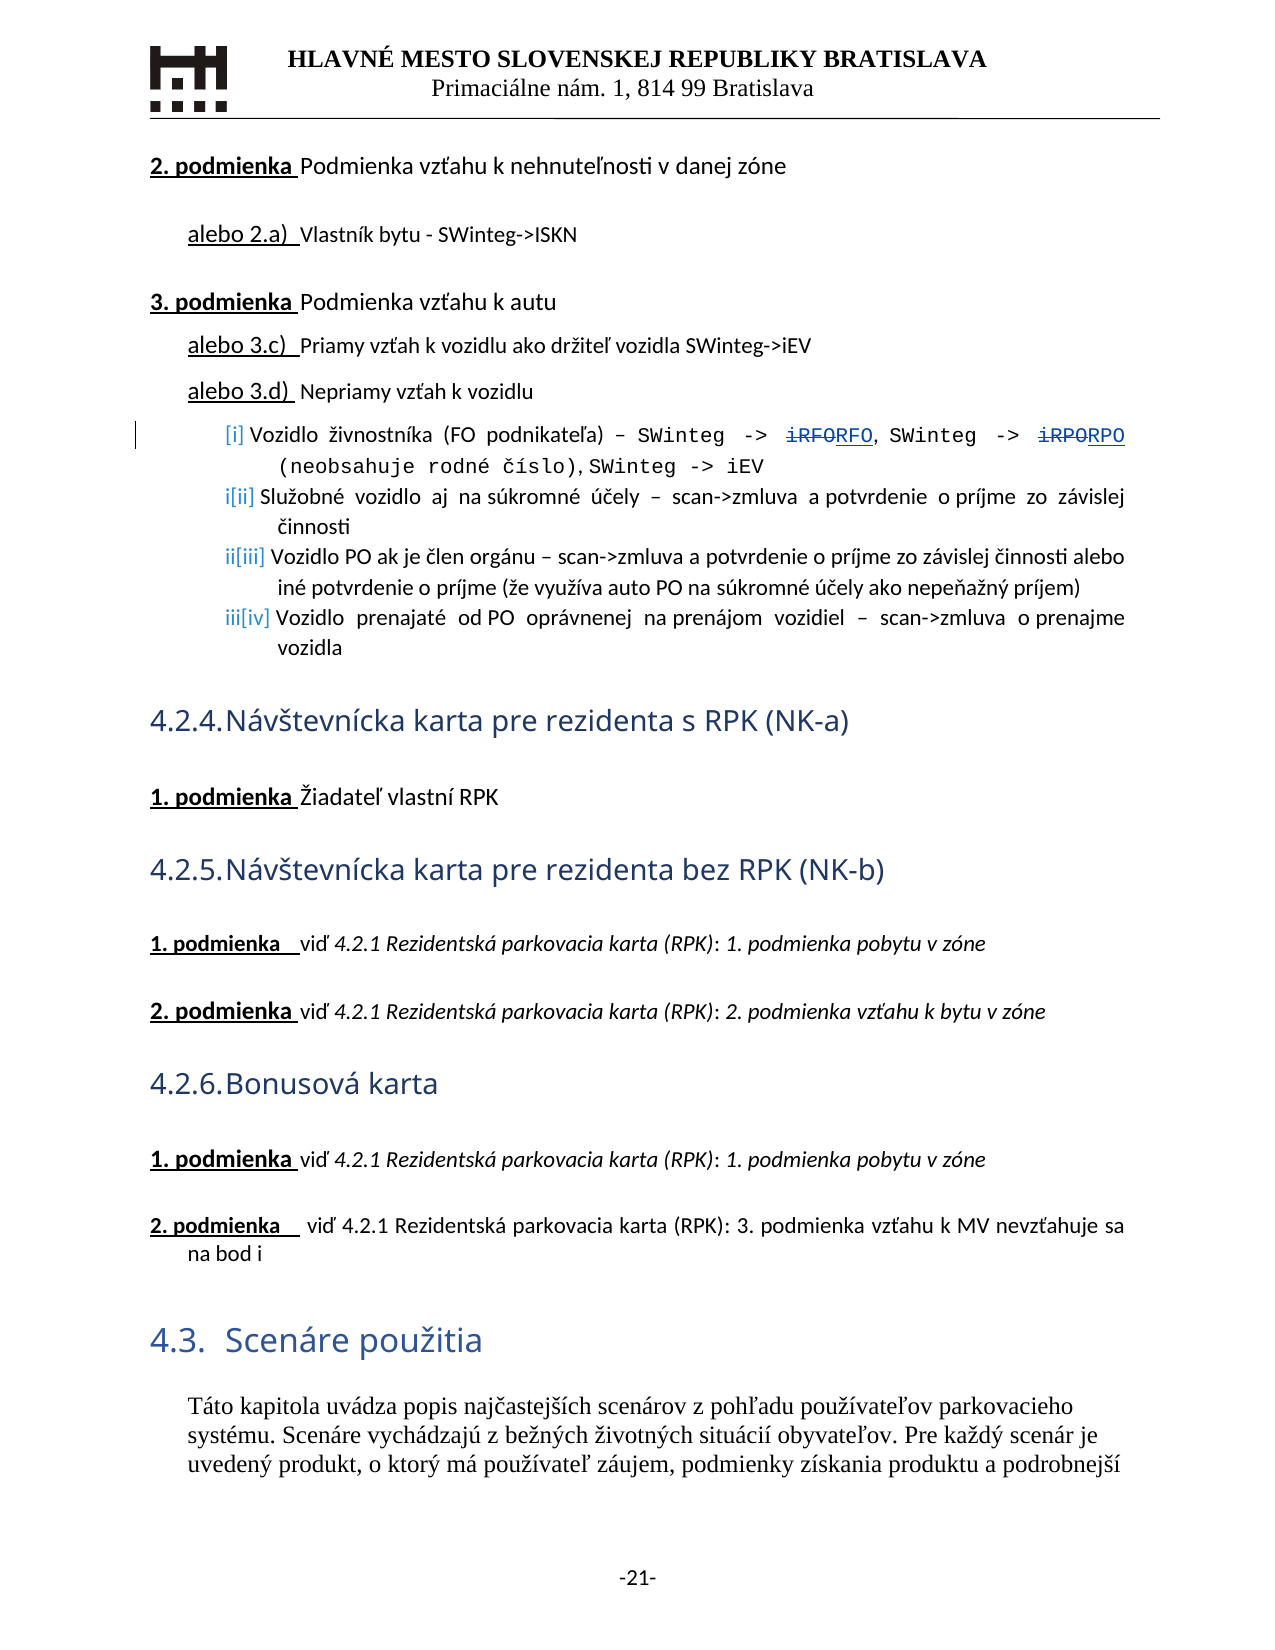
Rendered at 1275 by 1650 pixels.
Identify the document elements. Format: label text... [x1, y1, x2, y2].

subtitle Bonusová karta [150, 1063, 1125, 1103]
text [187, 1391, 1125, 1477]
list Služobné vozidlo aj na súkromné účely – scan->zmluva a potvrdenie o príjme zo závislej činnosti [225, 482, 1125, 540]
list Vozidlo PO ak je člen orgánu – scan->zmluva a potvrdenie o príjme zo závislej činnosti alebo iné potvrdenie o príjme (že využíva auto PO na súkromné účely ako nepeňažný príjem) [225, 542, 1125, 601]
picture [150, 46, 227, 112]
list Vozidlo živnostníka (FO podnikateľa) – SWinteg -> , SWinteg -> (neobsahuje rodné číslo), SWinteg -> iEV [225, 421, 1125, 480]
list Nepriamy vzťah k vozidlu [187, 375, 1125, 405]
subtitle Scenáre použitia [150, 1317, 1125, 1363]
list viď 6.1 Rezidentská parkovacia karta (RPK): 3. podmienka vzťahu k MV nevzťahuje sa na bod i [150, 1211, 1125, 1267]
list Podmienka vzťahu k autu [150, 286, 1125, 317]
list Žiadateľ vlastní RPK [150, 781, 1125, 812]
subtitle Návštevnícka karta pre rezidenta s RPK (NK-a) [150, 701, 1125, 740]
list Podmienka vzťahu k nehnuteľnosti v danej zóne [150, 150, 1125, 181]
list viď 6.1 Rezidentská parkovacia karta (RPK): 1. podmienka pobytu v zóne [150, 1143, 1125, 1174]
subtitle Návštevnícka karta pre rezidenta bez RPK (NK-b) [150, 849, 1125, 889]
list Vlastník bytu - SWinteg->ISKN [187, 218, 1125, 248]
list viď 6.1 Rezidentská parkovacia karta (RPK): 2. podmienka vzťahu k bytu v zóne [150, 995, 1125, 1025]
list Priamy vzťah k vozidlu ako držiteľ vozidla SWinteg->iEV [187, 329, 1125, 359]
list viď 6.1 Rezidentská parkovacia karta (RPK): 1. podmienka pobytu v zóne [150, 929, 1125, 957]
